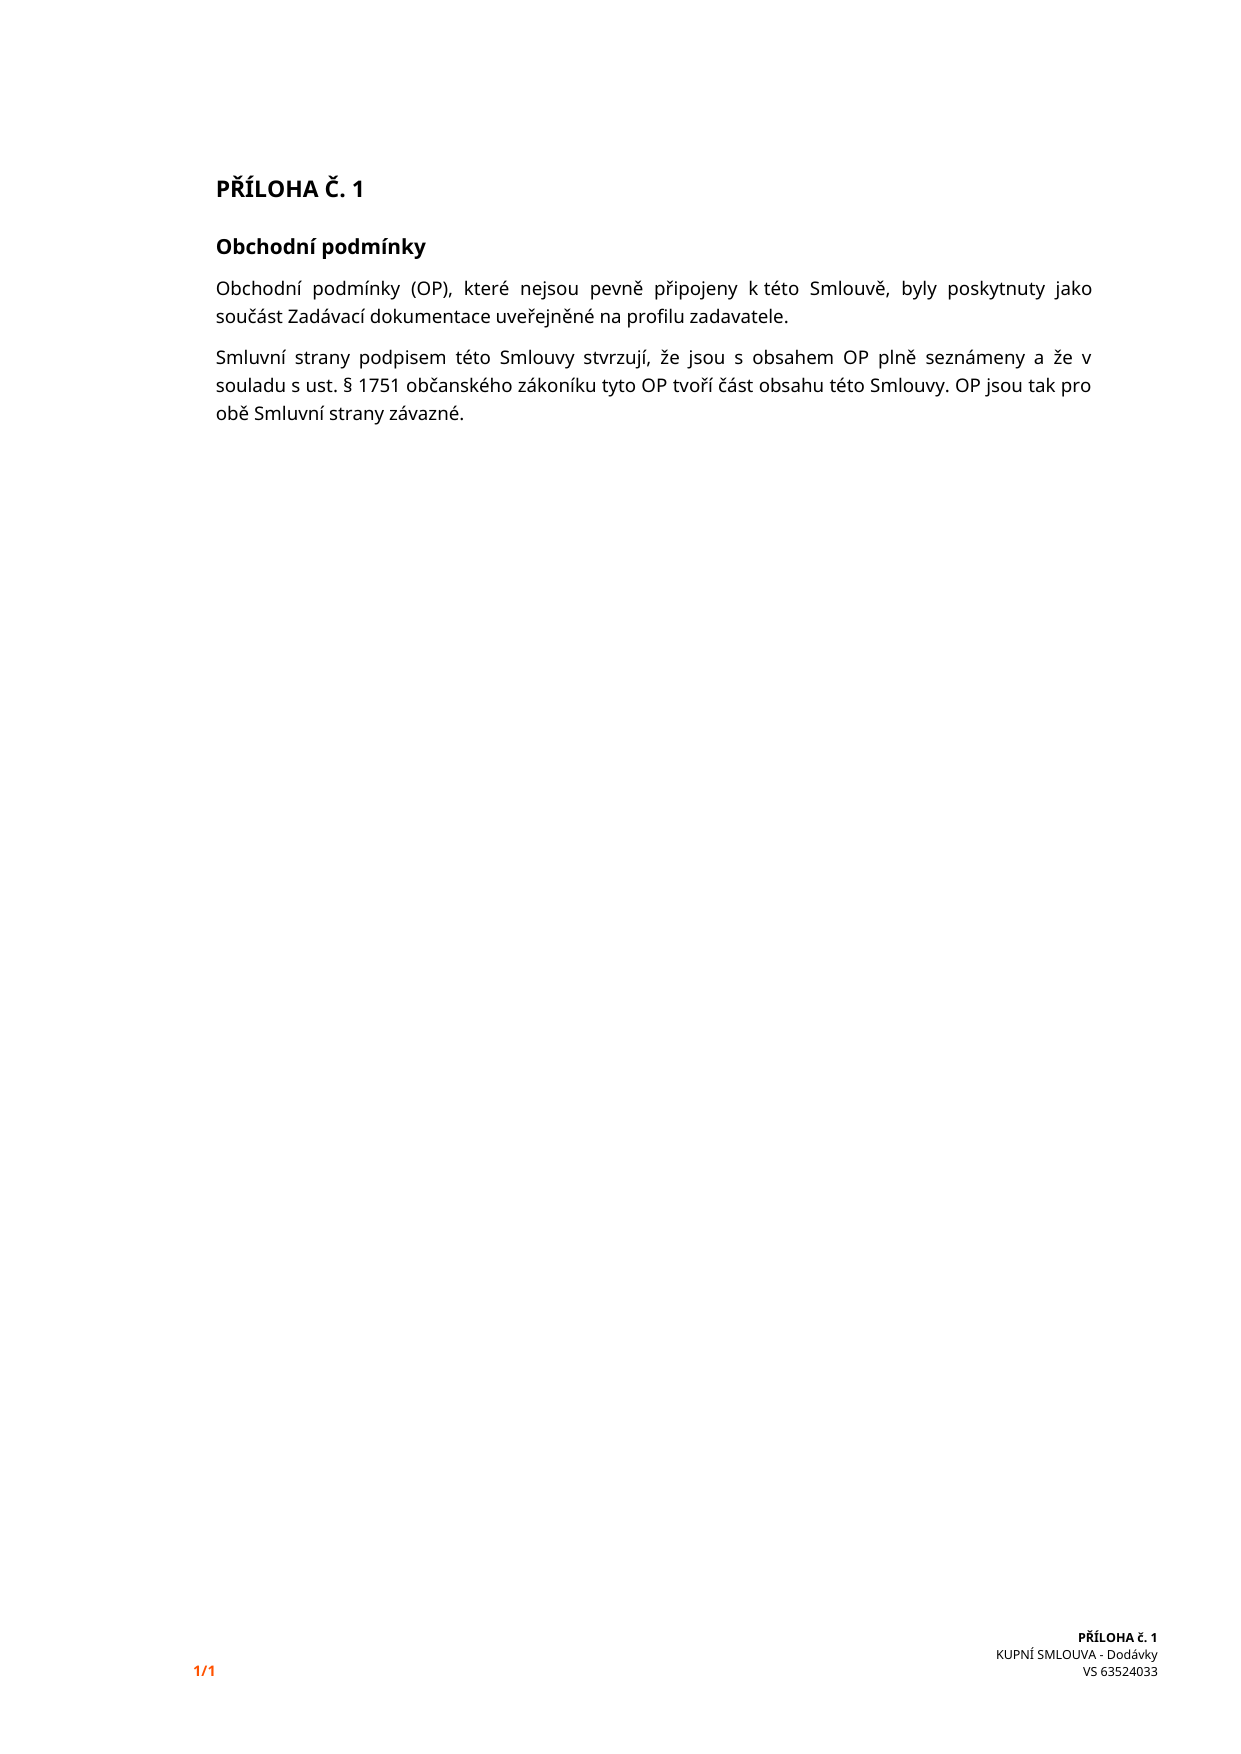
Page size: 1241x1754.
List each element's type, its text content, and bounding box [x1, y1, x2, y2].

text Smluvní strany podpisem této Smlouvy stvrzují, že jsou s obsahem OP plně seznámeny a že v souladu s ust. § 1751 občanského zákoníku tyto OP tvoří část obsahu této Smlouvy. OP jsou tak pro obě Smluvní strany závazné. [216, 344, 1093, 426]
text Příloha č. 1 [216, 172, 1093, 204]
text Obchodní podmínky (OP), které nejsou pevně připojeny k této Smlouvě, byly poskytnuty jako součást Zadávací dokumentace uveřejněné na profilu zadavatele. [216, 276, 1093, 329]
text Obchodní podmínky [216, 232, 1093, 260]
